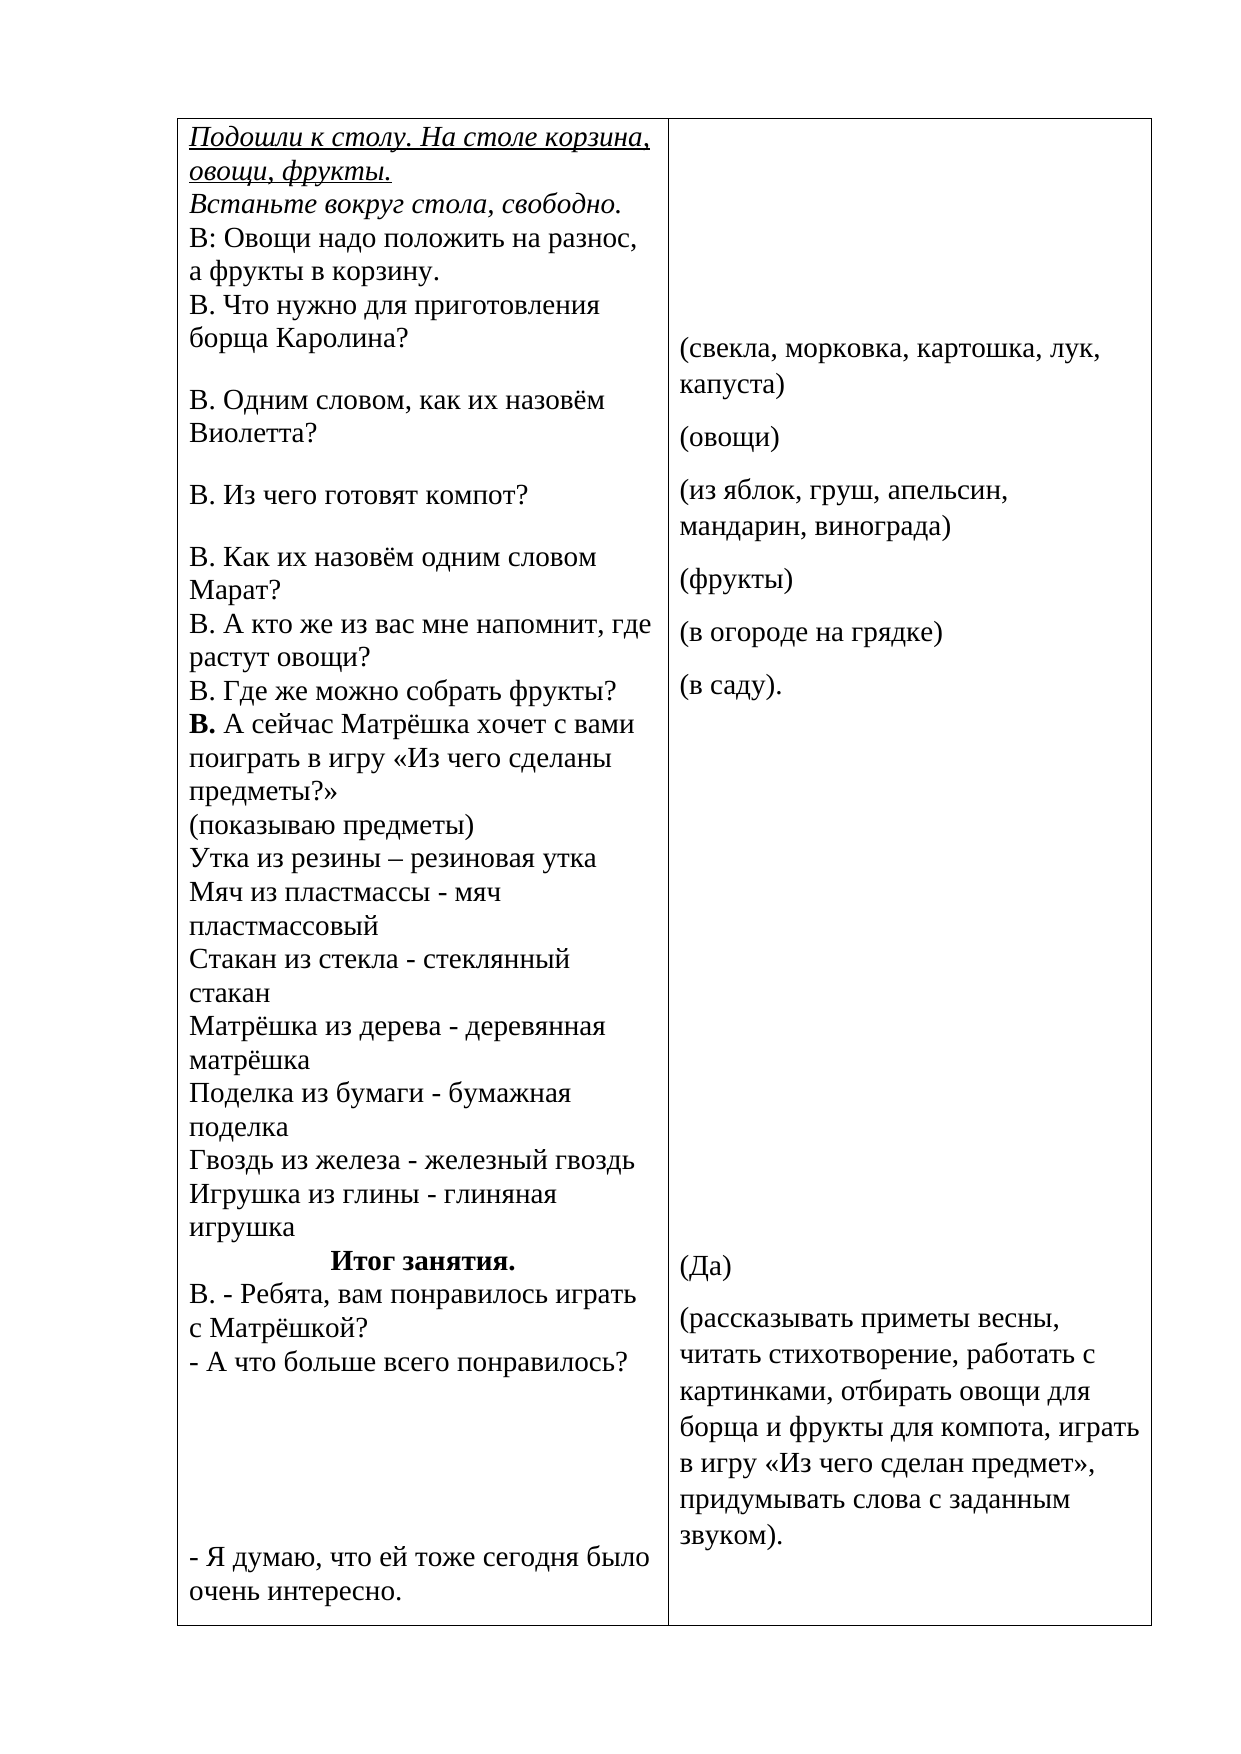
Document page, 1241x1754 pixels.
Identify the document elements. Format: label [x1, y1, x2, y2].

table_cell [178, 119, 668, 1625]
table_cell [669, 119, 1151, 1625]
